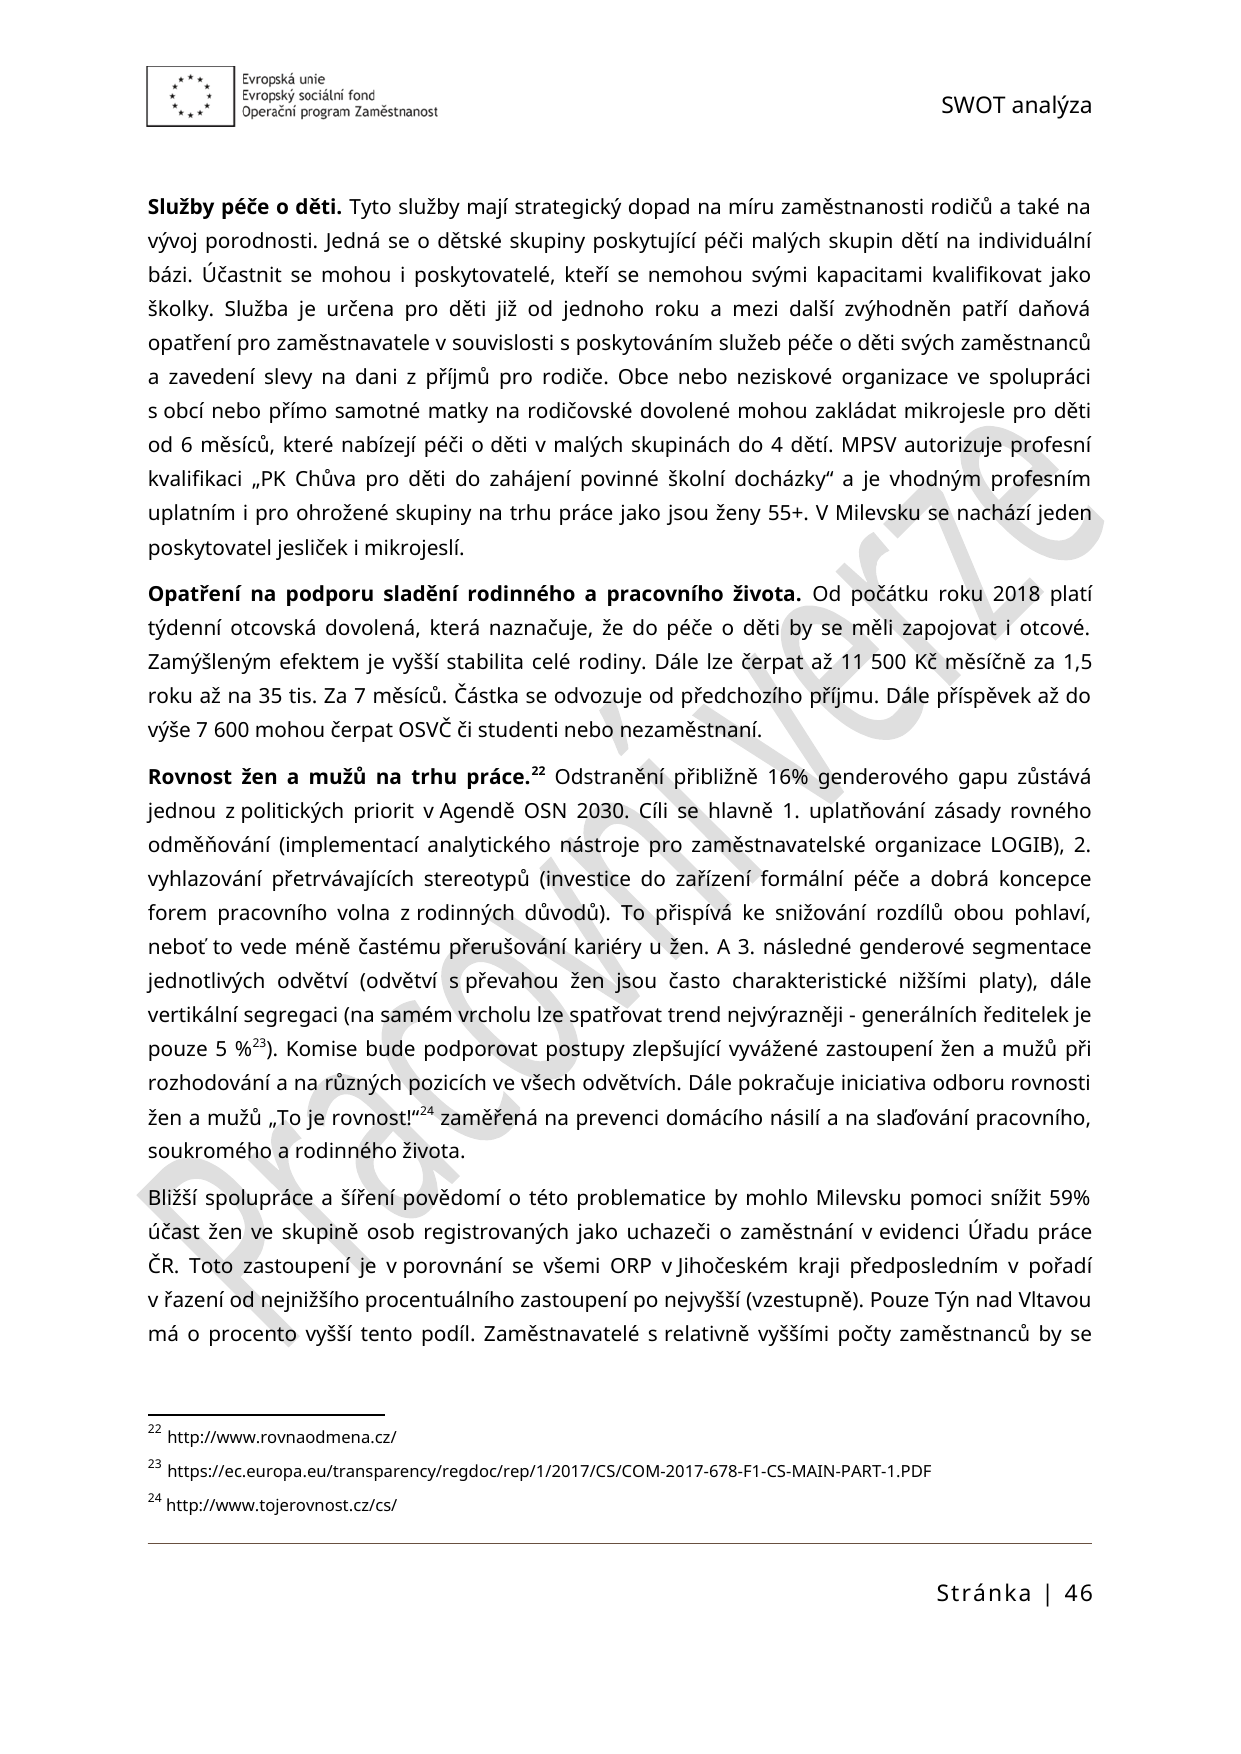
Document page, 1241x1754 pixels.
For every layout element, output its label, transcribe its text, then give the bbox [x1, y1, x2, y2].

text Opatření na podporu sladění rodinného a pracovního života. Od počátku roku 2018 platí týdenní otcovská dovolená, která naznačuje, že do péče o děti by se měli zapojovat i otcové. Zamýšleným efektem je vyšší stabilita celé rodiny. Dále lze čerpat až 11 500 Kč měsíčně za 1,5 roku až na 35 tis. Za 7 měsíců. Částka se odvozuje od předchozího příjmu. Dále příspěvek až do výše 7 600 mohou čerpat OSVČ či studenti nebo nezaměstnaní. [148, 579, 1092, 744]
text Rovnost žen a mužů na trhu práce. Odstranění přibližně 16% genderového gapu zůstává jednou z politických priorit v Agendě OSN 2030. Cíli se hlavně 1. uplatňování zásady rovného odměňování (implementací analytického nástroje pro zaměstnavatelské organizace LOGIB), 2. vyhlazování přetrvávajících stereotypů (investice do zařízení formální péče a dobrá koncepce forem pracovního volna z rodinných důvodů). To přispívá ke snižování rozdílů obou pohlaví, neboť to vede méně častému přerušování kariéry u žen. A 3. následné genderové segmentace jednotlivých odvětví (odvětví s převahou žen jsou často charakteristické nižšími platy), dále vertikální segregaci (na samém vrcholu lze spatřovat trend nejvýrazněji - generálních ředitelek je pouze 5 %). Komise bude podporovat postupy zlepšující vyvážené zastoupení žen a mužů při rozhodování a na různých pozicích ve všech odvětvích. Dále pokračuje iniciativa odboru rovnosti žen a mužů „To je rovnost!“ zaměřená na prevenci domácího násilí a na slaďování pracovního, soukromého a rodinného života. [148, 762, 1092, 1165]
text Služby péče o děti. Tyto služby mají strategický dopad na míru zaměstnanosti rodičů a také na vývoj porodnosti. Jedná se o dětské skupiny poskytující péči malých skupin dětí na individuální bázi. Účastnit se mohou i poskytovatelé, kteří se nemohou svými kapacitami kvalifikovat jako školky. Služba je určena pro děti již od jednoho roku a mezi další zvýhodněn patří daňová opatření pro zaměstnavatele v souvislosti s poskytováním služeb péče o děti svých zaměstnanců a zavedení slevy na dani z příjmů pro rodiče. Obce nebo neziskové organizace ve spolupráci s obcí nebo přímo samotné matky na rodičovské dovolené mohou zakládat mikrojesle pro děti od 6 měsíců, které nabízejí péči o děti v malých skupinách do 4 dětí. MPSV autorizuje profesní kvalifikaci „PK Chůva pro děti do zahájení povinné školní docházky“ a je vhodným profesním uplatním i pro ohrožené skupiny na trhu práce jako jsou ženy 55+. V Milevsku se nachází jeden poskytovatel jesliček i mikrojeslí. [148, 192, 1092, 561]
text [148, 1183, 1092, 1348]
picture [146, 66, 438, 127]
